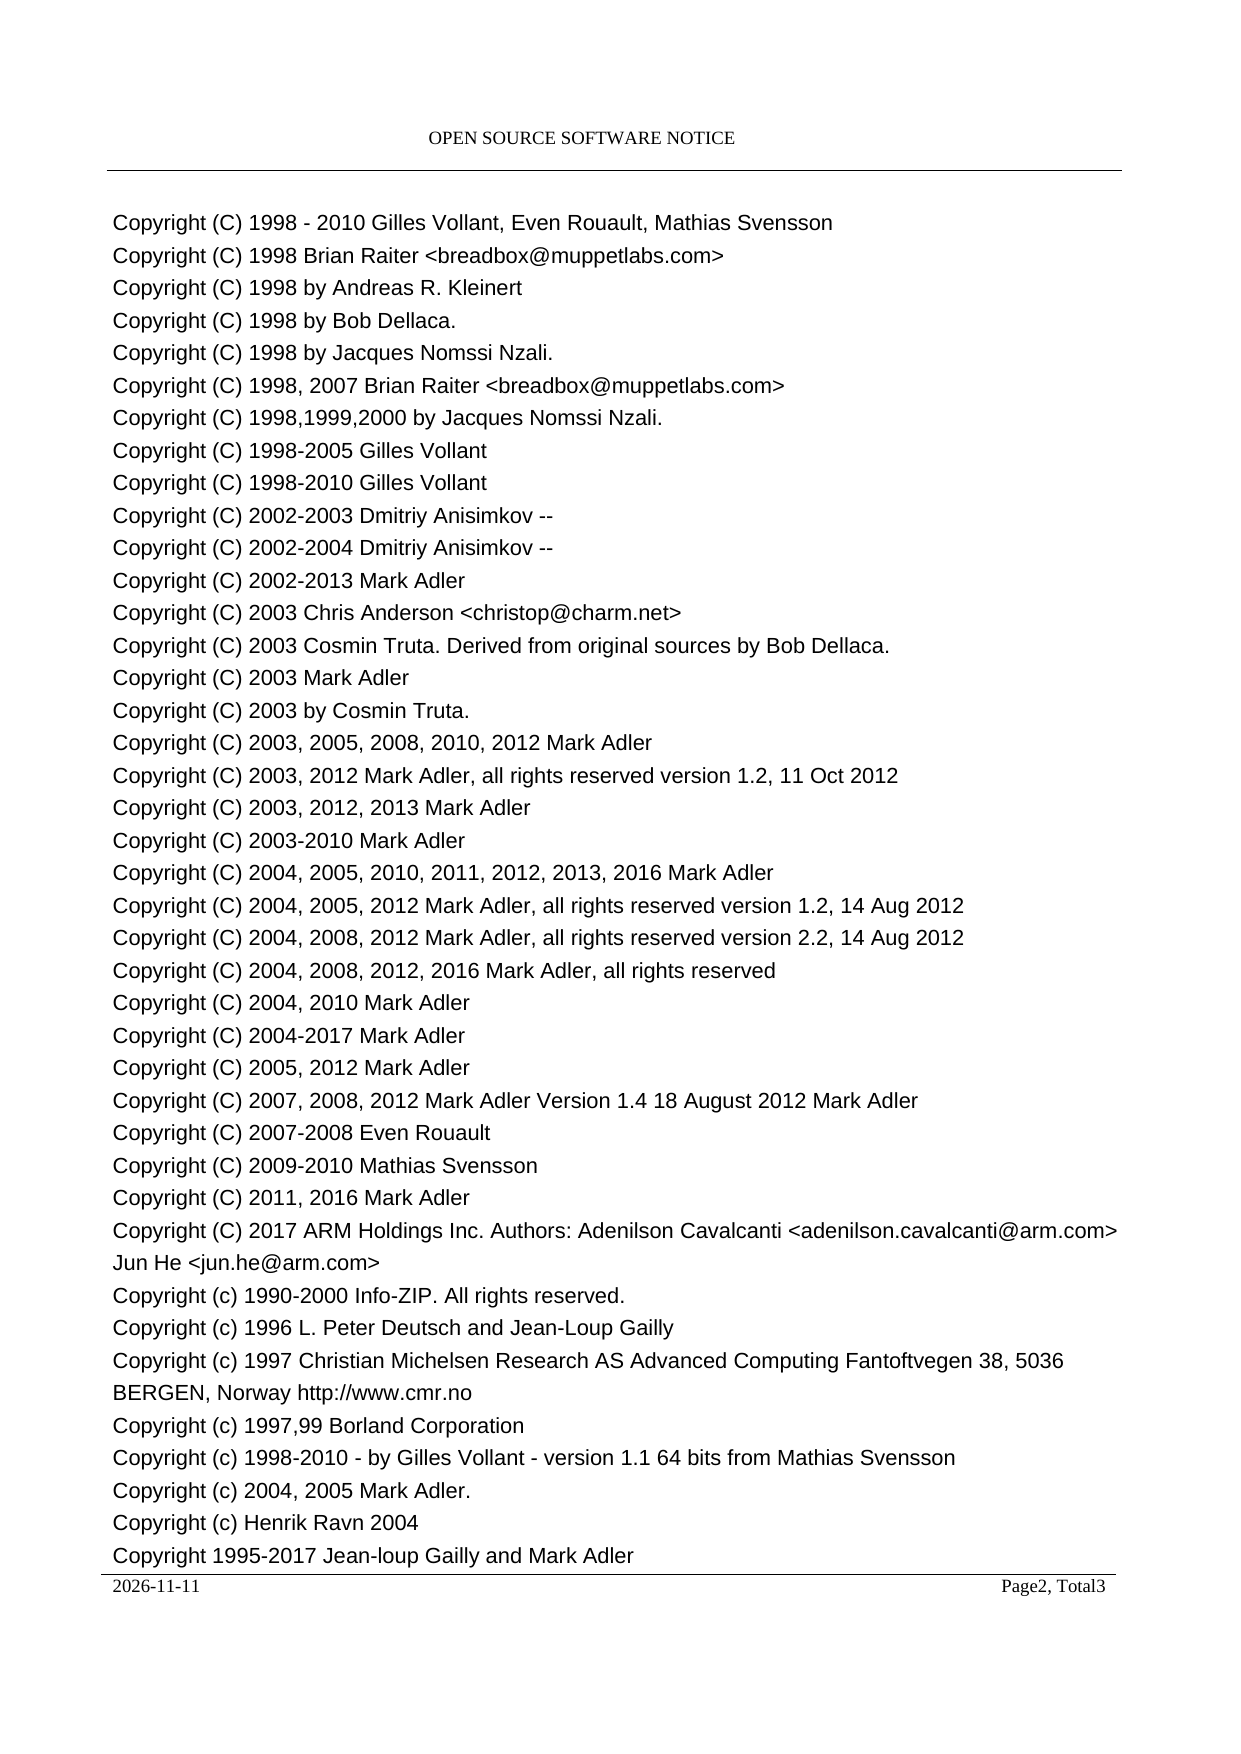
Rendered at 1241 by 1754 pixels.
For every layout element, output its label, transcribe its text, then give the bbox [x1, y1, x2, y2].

text Copyright (C) 1998 by Bob Dellaca. [112, 304, 1128, 336]
text Copyright 1995-2017 Jean-loup Gailly and Mark Adler [112, 1539, 1128, 1571]
text Copyright (c) 1998-2010 - by Gilles Vollant - version 1.1 64 bits from Mathias Svensson [112, 1441, 1128, 1474]
text Copyright (C) 1998,1999,2000 by Jacques Nomssi Nzali. [112, 401, 1128, 434]
text Copyright (c) 1997 Christian Michelsen Research AS Advanced Computing Fantoftvegen 38, 5036 BERGEN, Norway http://www.cmr.no [112, 1344, 1128, 1409]
text Copyright (C) 1998 - 2010 Gilles Vollant, Even Rouault, Mathias Svensson [112, 206, 1128, 239]
text Copyright (C) 2009-2010 Mathias Svensson [112, 1149, 1128, 1181]
text Copyright (C) 2004, 2008, 2012 Mark Adler, all rights reserved version 2.2, 14 Aug 2012 [112, 921, 1128, 954]
text Copyright (c) 1996 L. Peter Deutsch and Jean-Loup Gailly [112, 1311, 1128, 1344]
text Copyright (C) 2003, 2012 Mark Adler, all rights reserved version 1.2, 11 Oct 2012 [112, 759, 1128, 791]
text Copyright (C) 1998-2005 Gilles Vollant [112, 434, 1128, 466]
text Copyright (C) 2004, 2008, 2012, 2016 Mark Adler, all rights reserved [112, 954, 1128, 986]
text Copyright (c) Henrik Ravn 2004 [112, 1506, 1128, 1539]
text Copyright (C) 2017 ARM Holdings Inc. Authors: Adenilson Cavalcanti <adenilson.cavalcanti@arm.com> Jun He <jun.he@arm.com> [112, 1214, 1128, 1279]
text Copyright (C) 2004, 2005, 2010, 2011, 2012, 2013, 2016 Mark Adler [112, 856, 1128, 889]
text Copyright (c) 1997,99 Borland Corporation [112, 1409, 1128, 1441]
text Copyright (C) 2004, 2005, 2012 Mark Adler, all rights reserved version 1.2, 14 Aug 2012 [112, 889, 1128, 921]
text Copyright (C) 2004-2017 Mark Adler [112, 1019, 1128, 1051]
text Copyright (C) 1998-2010 Gilles Vollant [112, 466, 1128, 499]
text Copyright (C) 2002-2003 Dmitriy Anisimkov -- [112, 499, 1128, 531]
text Copyright (C) 2003, 2005, 2008, 2010, 2012 Mark Adler [112, 726, 1128, 759]
text Copyright (C) 2007, 2008, 2012 Mark Adler Version 1.4 18 August 2012 Mark Adler [112, 1084, 1128, 1116]
text Copyright (C) 2011, 2016 Mark Adler [112, 1181, 1128, 1214]
text Copyright (C) 2003 Chris Anderson <christop@charm.net> [112, 596, 1128, 629]
text Copyright (C) 1998 Brian Raiter <breadbox@muppetlabs.com> [112, 239, 1128, 271]
text Copyright (C) 2003 Cosmin Truta. Derived from original sources by Bob Dellaca. [112, 629, 1128, 661]
text Copyright (c) 2004, 2005 Mark Adler. [112, 1474, 1128, 1506]
text Copyright (C) 2003 by Cosmin Truta. [112, 694, 1128, 726]
text Copyright (C) 2004, 2010 Mark Adler [112, 986, 1128, 1019]
text Copyright (C) 2007-2008 Even Rouault [112, 1116, 1128, 1149]
text Copyright (C) 1998 by Andreas R. Kleinert [112, 271, 1128, 304]
text Copyright (C) 1998 by Jacques Nomssi Nzali. [112, 336, 1128, 369]
text Copyright (C) 2002-2013 Mark Adler [112, 564, 1128, 596]
text Copyright (C) 2003, 2012, 2013 Mark Adler [112, 791, 1128, 824]
text Copyright (C) 2003 Mark Adler [112, 661, 1128, 694]
text Copyright (C) 2005, 2012 Mark Adler [112, 1051, 1128, 1084]
text Copyright (c) 1990-2000 Info-ZIP. All rights reserved. [112, 1279, 1128, 1311]
text Copyright (C) 2003-2010 Mark Adler [112, 824, 1128, 856]
text Copyright (C) 1998, 2007 Brian Raiter <breadbox@muppetlabs.com> [112, 369, 1128, 401]
text Copyright (C) 2002-2004 Dmitriy Anisimkov -- [112, 531, 1128, 564]
